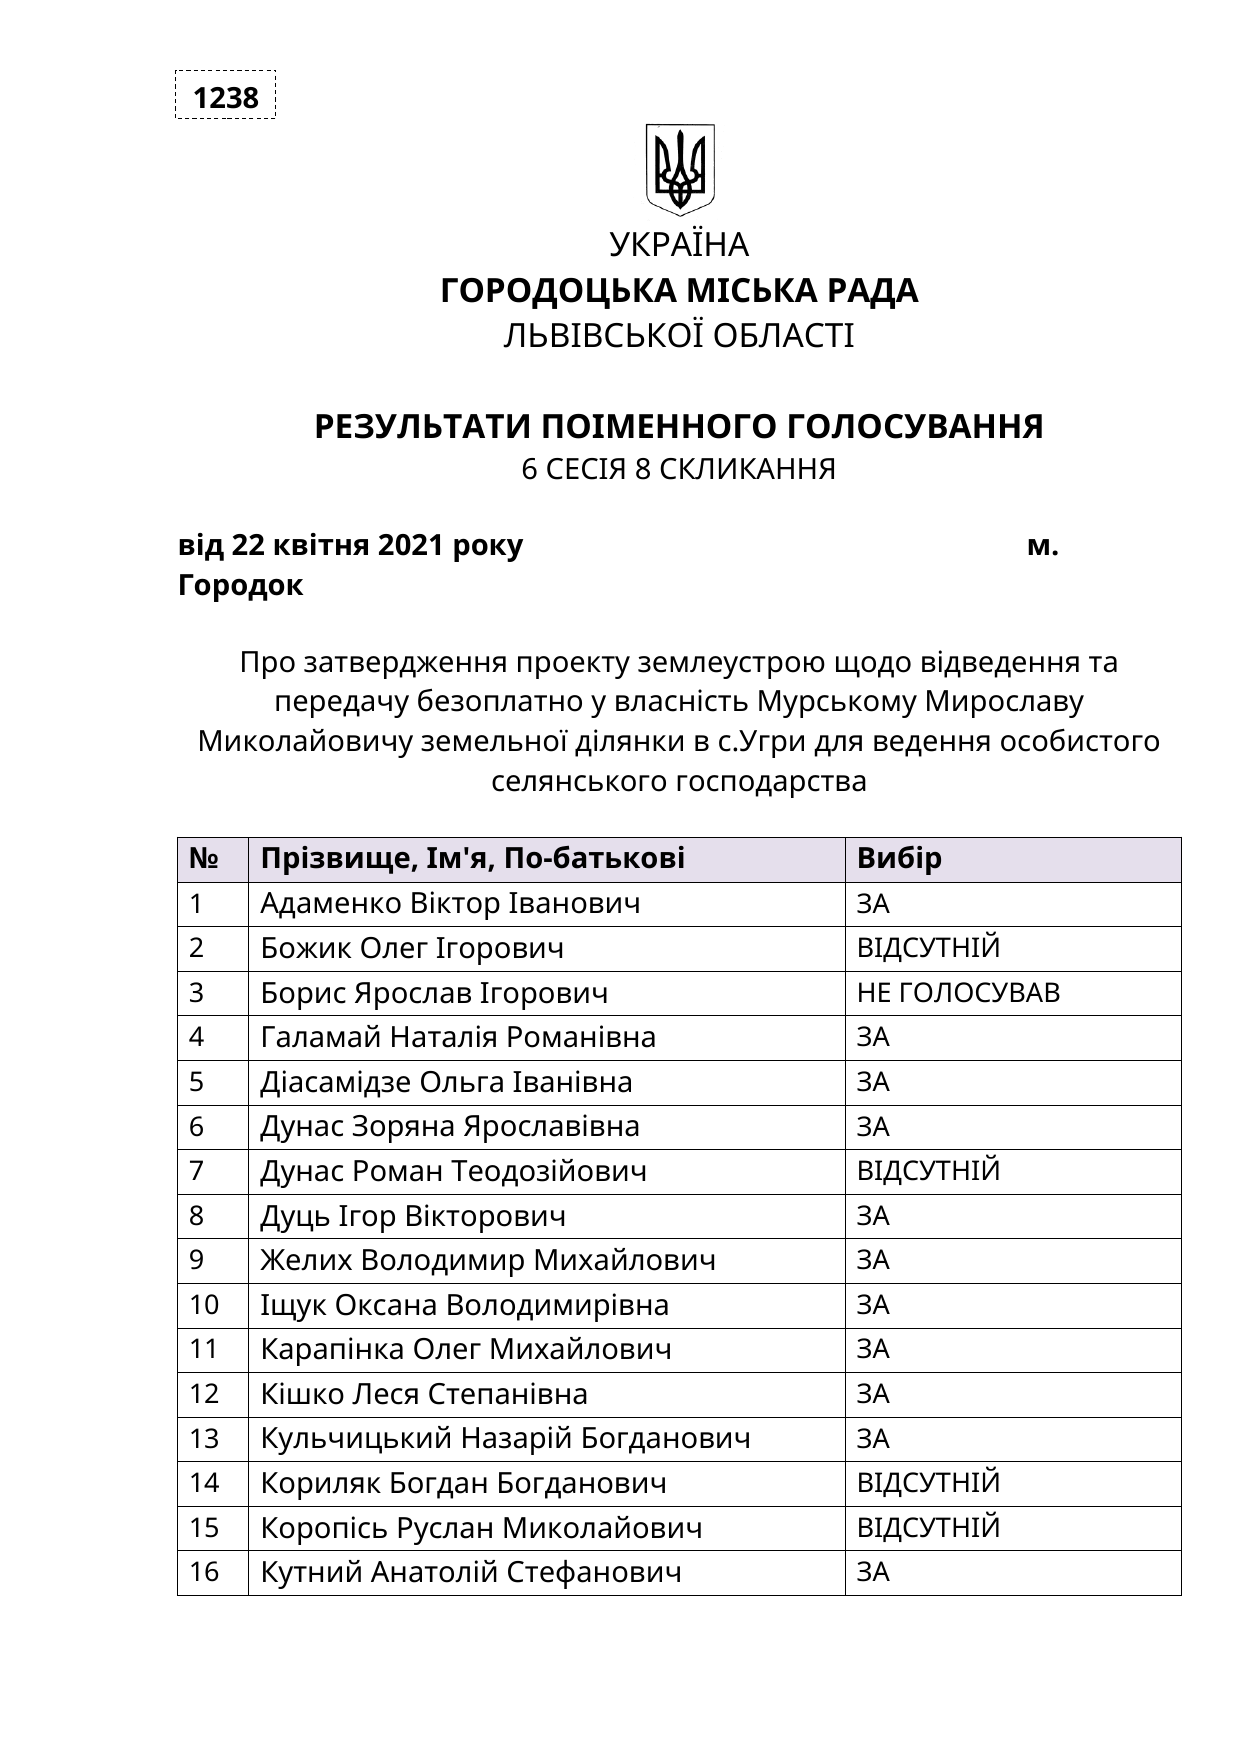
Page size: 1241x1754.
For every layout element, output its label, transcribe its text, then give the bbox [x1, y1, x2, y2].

table_cell 2 [178, 927, 248, 971]
table_cell ЗА [846, 1373, 1181, 1417]
table_cell Борис Ярослав Ігорович [249, 972, 845, 1015]
table_cell Дунас Зоряна Ярославівна [249, 1106, 845, 1149]
text Про затвердження проекту землеустрою щодо відведення та передачу безоплатно у власність Мурському Мирославу Миколайовичу земельної ділянки в с.Угри для ведення особистого селянського господарства [177, 641, 1181, 800]
table_cell Кутний Анатолій Стефанович [249, 1551, 845, 1595]
table_header № [178, 838, 248, 882]
table_cell НЕ ГОЛОСУВАВ [846, 972, 1181, 1015]
table_cell ВІДСУТНІЙ [846, 1150, 1181, 1194]
table_cell Божик Олег Ігорович [249, 927, 845, 971]
table_cell ВІДСУТНІЙ [846, 1507, 1181, 1550]
table_cell 15 [178, 1507, 248, 1550]
table_cell Діасамідзе Ольга Іванівна [249, 1061, 845, 1104]
table_cell 1 [178, 883, 248, 926]
table_cell ЗА [846, 1418, 1181, 1461]
table_header Прізвище, Ім'я, По-батькові [249, 838, 845, 882]
table_cell Кульчицький Назарій Богданович [249, 1418, 845, 1461]
text УКРАЇНА [177, 221, 1181, 266]
table_cell ЗА [846, 1195, 1181, 1238]
table_cell ЗА [846, 1106, 1181, 1149]
table_cell ЗА [846, 1016, 1181, 1060]
picture [633, 118, 726, 221]
table_cell 10 [178, 1284, 248, 1327]
table_header Вибір [846, 838, 1181, 882]
table_cell ВІДСУТНІЙ [846, 1462, 1181, 1506]
table_cell Желих Володимир Михайлович [249, 1239, 845, 1283]
text ЛЬВІВСЬКОЇ ОБЛАСТІ [177, 312, 1181, 357]
table_cell 7 [178, 1150, 248, 1194]
text РЕЗУЛЬТАТИ ПОІМЕННОГО ГОЛОСУВАННЯ [177, 403, 1181, 448]
table_cell ЗА [846, 883, 1181, 926]
table_cell ЗА [846, 1061, 1181, 1104]
table_cell ЗА [846, 1551, 1181, 1595]
table_cell 9 [178, 1239, 248, 1283]
table_cell 13 [178, 1418, 248, 1461]
table_cell ВІДСУТНІЙ [846, 927, 1181, 971]
table_cell 5 [178, 1061, 248, 1104]
table_cell Кориляк Богдан Богданович [249, 1462, 845, 1506]
table_cell ЗА [846, 1284, 1181, 1327]
text ГОРОДОЦЬКА МІСЬКА РАДА [177, 266, 1181, 312]
table_cell 4 [178, 1016, 248, 1060]
table_cell Дунас Роман Теодозійович [249, 1150, 845, 1194]
text від 22 квітня 2021 року м. Городок [177, 525, 1181, 604]
table_cell Іщук Оксана Володимирівна [249, 1284, 845, 1327]
table_cell 11 [178, 1329, 248, 1372]
table_cell Карапінка Олег Михайлович [249, 1329, 845, 1372]
table_cell 8 [178, 1195, 248, 1238]
table_cell Кішко Леся Степанівна [249, 1373, 845, 1417]
text 6 СЕСІЯ 8 СКЛИКАННЯ [177, 448, 1181, 488]
table_cell 3 [178, 972, 248, 1015]
table_cell Коропісь Руслан Миколайович [249, 1507, 845, 1550]
table_cell 16 [178, 1551, 248, 1595]
table_cell 6 [178, 1106, 248, 1149]
table_cell Галамай Наталія Романівна [249, 1016, 845, 1060]
table_cell 14 [178, 1462, 248, 1506]
table_cell ЗА [846, 1329, 1181, 1372]
table_cell ЗА [846, 1239, 1181, 1283]
table_cell Дуць Ігор Вікторович [249, 1195, 845, 1238]
table_cell Адаменко Віктор Іванович [249, 883, 845, 926]
table_cell 12 [178, 1373, 248, 1417]
